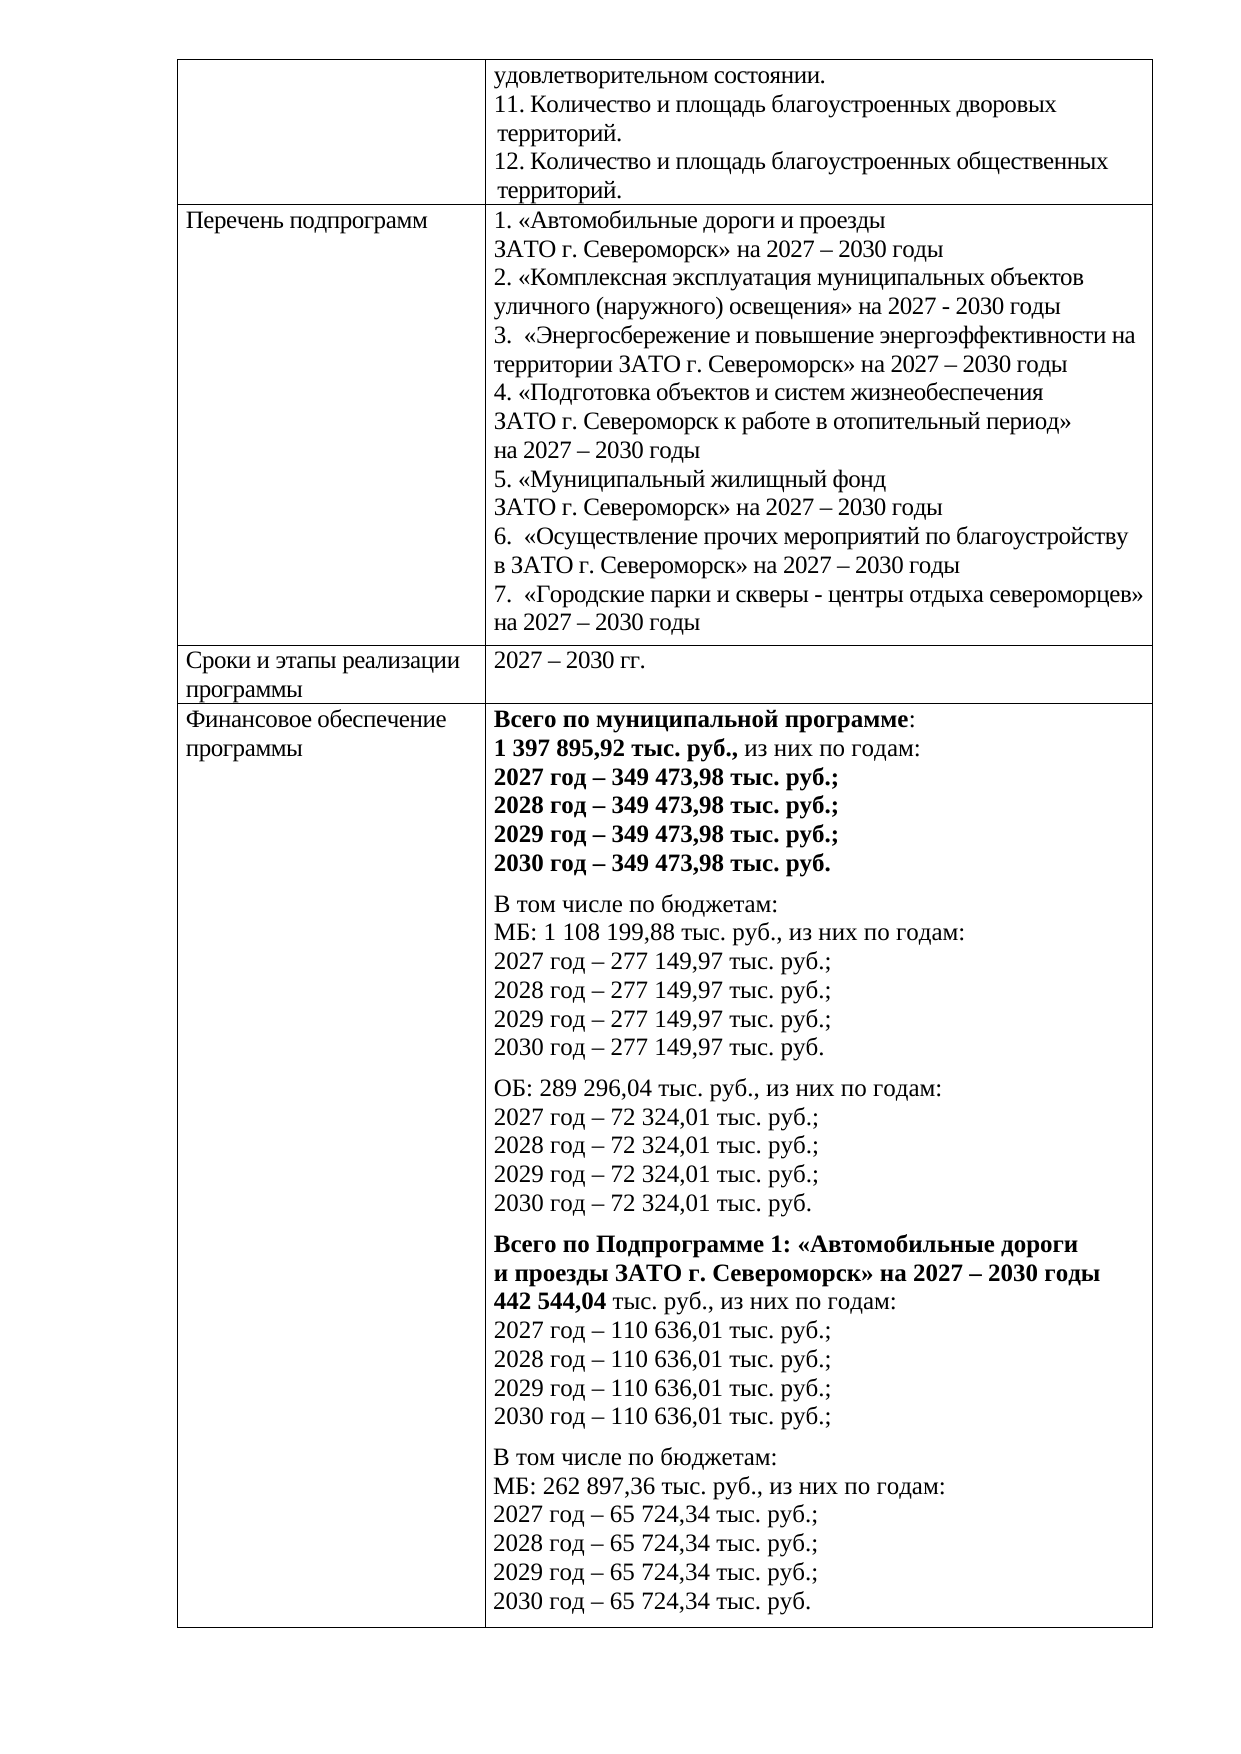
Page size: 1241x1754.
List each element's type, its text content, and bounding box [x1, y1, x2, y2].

table_cell «Автомобильные дороги и проезды ЗАТО г. Североморск» на 2027 – 2030 годы «Комплексная эксплуатация муниципальных объектов уличного (наружного) освещения» на 2027 - 2030 годы «Энергосбережение и повышение энергоэффективности на территории ЗАТО г. Североморск» на 2027 – 2030 годы «Подготовка объектов и систем жизнеобеспечения ЗАТО г. Североморск к работе в отопительный период» на 2027 – 2030 годы «Муниципальный жилищный фонд ЗАТО г. Североморск» на 2027 – 2030 годы «Осуществление прочих мероприятий по благоустройству в ЗАТО г. Североморск» на 2027 – 2030 годы «Городские парки и скверы - центры отдыха североморцев» на 2027 – 2030 годы [486, 205, 1152, 644]
table_cell Сроки и этапы реализации программы [178, 646, 485, 703]
table_cell Перечень подпрограмм [178, 205, 485, 644]
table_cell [178, 60, 485, 204]
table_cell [178, 704, 485, 1627]
table_cell 2027 – 2030 гг. [486, 646, 1152, 703]
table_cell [486, 704, 1152, 1627]
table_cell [486, 60, 1152, 204]
